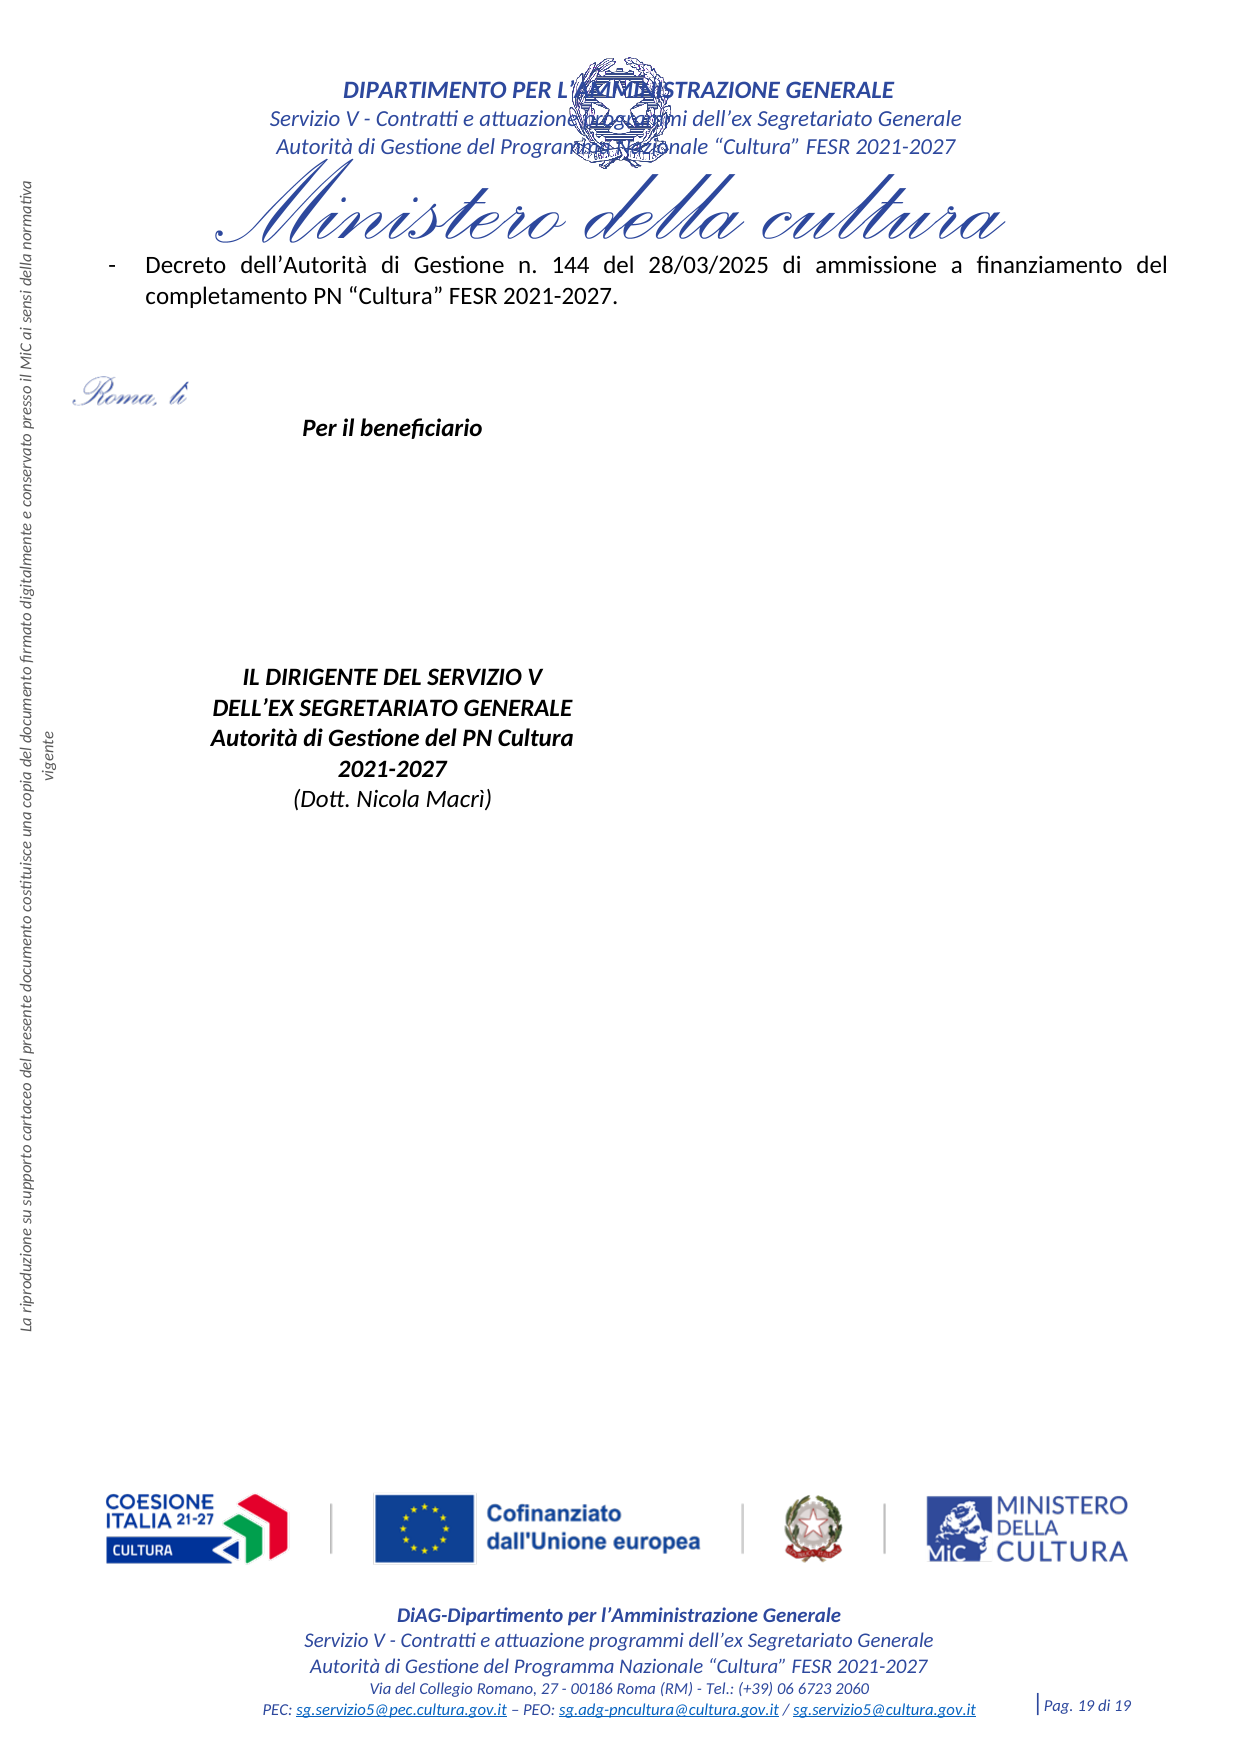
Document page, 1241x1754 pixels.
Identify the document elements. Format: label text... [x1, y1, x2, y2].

picture [70, 373, 192, 418]
text Per il beneficiario [204, 412, 583, 442]
picture [280, 141, 285, 149]
text Autorità di Gestione del PN Cultura 2021-2027 [204, 722, 583, 783]
picture [923, 141, 930, 153]
picture [70, 1477, 1164, 1584]
list Decreto dell’Autorità di Gestione n. 144 del 28/03/2025 di ammissione a finanziamento del completamento PN “Cultura” FESR 2021-2027. [108, 196, 1169, 310]
text IL DIRIGENTE DEL SERVIZIO V DELL’EX SEGRETARIATO GENERALE [204, 661, 583, 722]
text (Dott. Nicola Macrì) [204, 783, 583, 814]
picture [469, 144, 475, 153]
picture [206, 52, 1034, 196]
picture [869, 141, 876, 153]
picture [361, 144, 367, 153]
